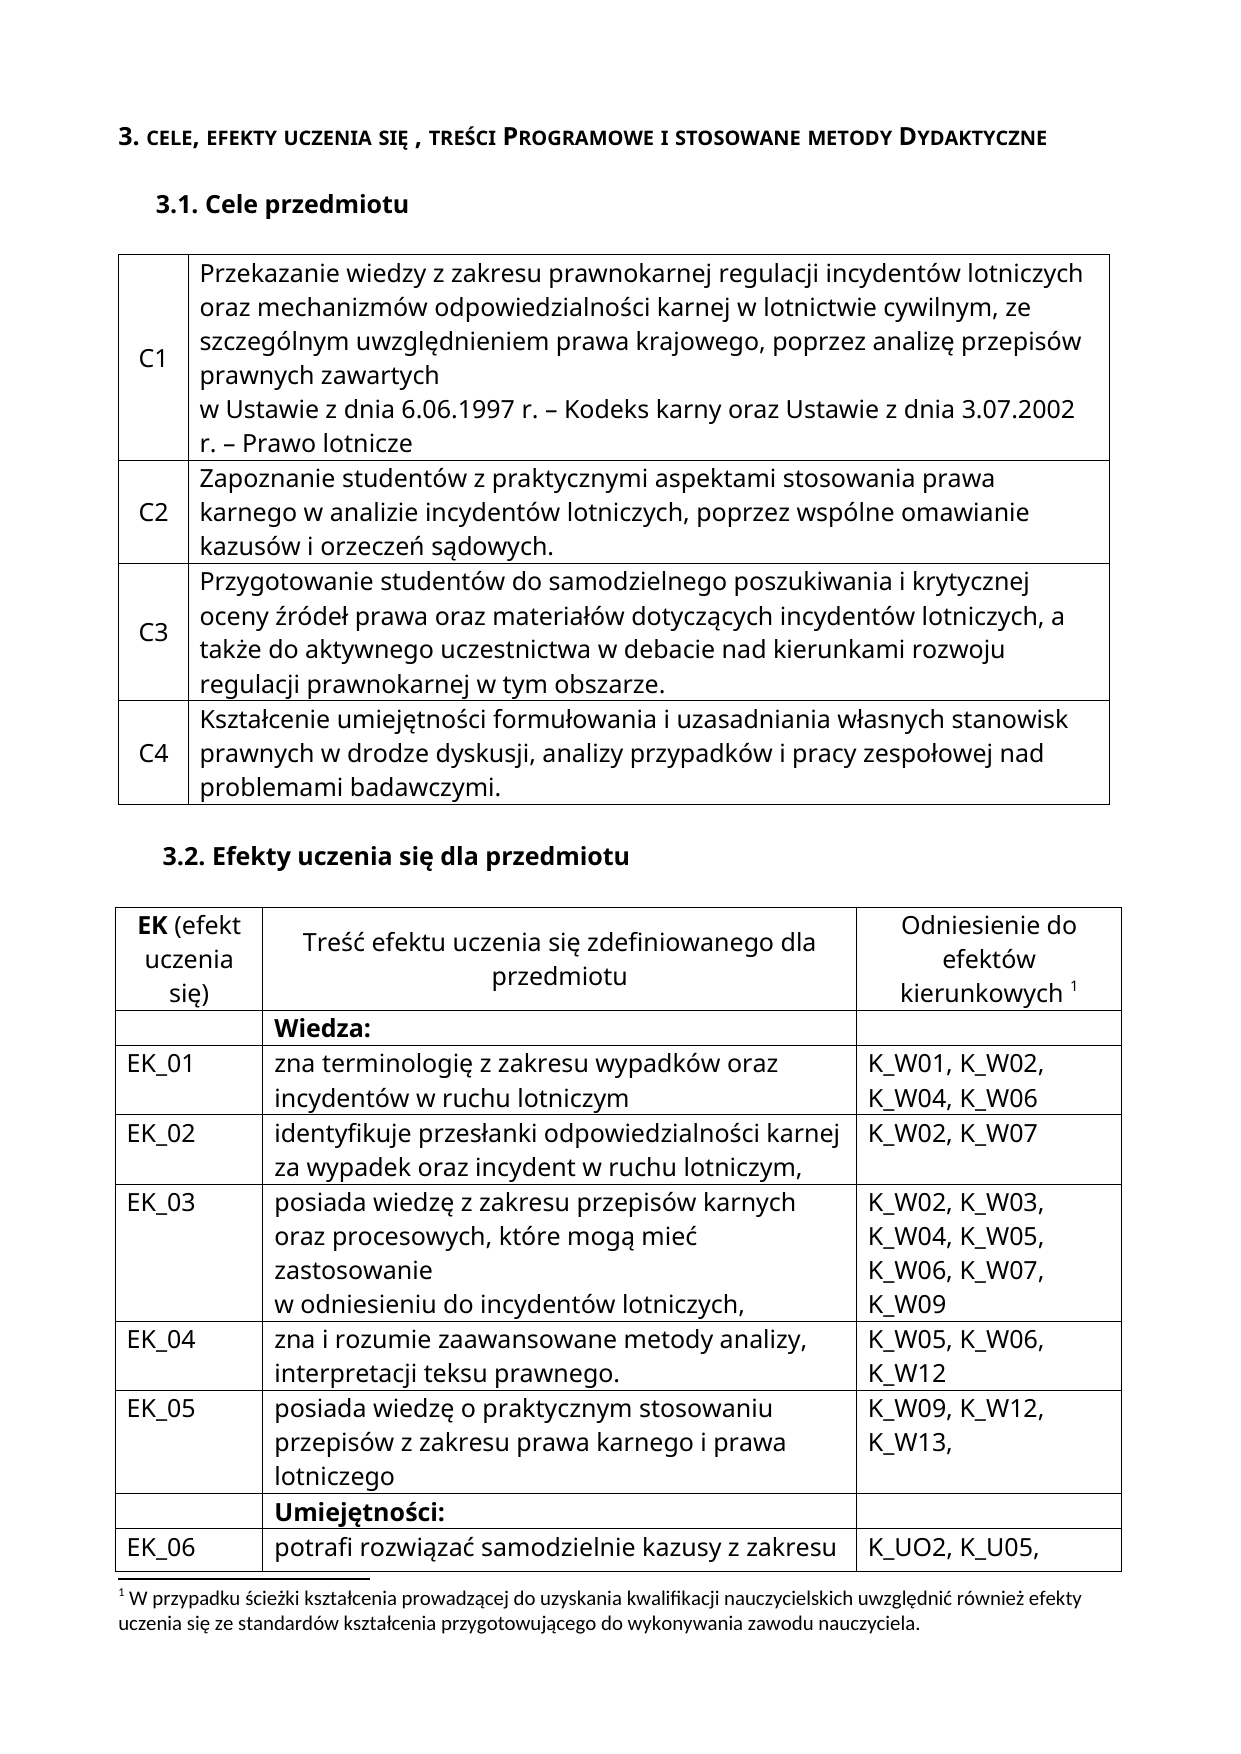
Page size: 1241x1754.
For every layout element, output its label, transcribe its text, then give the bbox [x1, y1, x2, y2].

table_cell C4 [119, 701, 188, 803]
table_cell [857, 1529, 1121, 1571]
table_cell EK_02 [116, 1115, 262, 1183]
table_cell [116, 1011, 262, 1045]
table_cell posiada wiedzę o praktycznym stosowaniu przepisów z zakresu prawa karnego i prawa lotniczego [263, 1391, 856, 1493]
table_cell [116, 1494, 262, 1528]
table_cell Umiejętności: [263, 1494, 856, 1528]
table_cell EK_03 [116, 1185, 262, 1321]
table_cell K_W01, K_W02, K_W04, K_W06 [857, 1046, 1121, 1114]
table_cell [857, 1494, 1121, 1528]
table_header Przekazanie wiedzy z zakresu prawnokarnej regulacji incydentów lotniczych oraz mechanizmów odpowiedzialności karnej w lotnictwie cywilnym, ze szczególnym uwzględnieniem prawa krajowego, poprzez analizę przepisów prawnych zawartych w Ustawie z dnia 6.06.1997 r. – Kodeks karny oraz Ustawie z dnia 3.07.2002 r. – Prawo lotnicze [189, 255, 1109, 460]
table_header Treść efektu uczenia się zdefiniowanego dla przedmiotu [263, 908, 856, 1010]
text 3.2. Efekty uczenia się dla przedmiotu [162, 839, 1122, 873]
table_cell C3 [119, 564, 188, 700]
table_cell EK_04 [116, 1322, 262, 1390]
table_cell EK_05 [116, 1391, 262, 1493]
text 3.1. Cele przedmiotu [156, 186, 1122, 220]
table_cell EK_01 [116, 1046, 262, 1114]
table_cell Zapoznanie studentów z praktycznymi aspektami stosowania prawa karnego w analizie incydentów lotniczych, poprzez wspólne omawianie kazusów i orzeczeń sądowych. [189, 461, 1109, 563]
table_cell K_W05, K_W06, K_W12 [857, 1322, 1121, 1390]
table_cell zna i rozumie zaawansowane metody analizy, interpretacji teksu prawnego. [263, 1322, 856, 1390]
text 3. cele, efekty uczenia się , treści Programowe i stosowane metody Dydaktyczne [118, 118, 1122, 152]
table_cell K_W09, K_W12, K_W13, [857, 1391, 1121, 1493]
table_header EK (efekt uczenia się) [116, 908, 262, 1010]
table_cell Wiedza: [263, 1011, 856, 1045]
table_cell Kształcenie umiejętności formułowania i uzasadniania własnych stanowisk prawnych w drodze dyskusji, analizy przypadków i pracy zespołowej nad problemami badawczymi. [189, 701, 1109, 803]
table_cell zna terminologię z zakresu wypadków oraz incydentów w ruchu lotniczym [263, 1046, 856, 1114]
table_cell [263, 1529, 856, 1571]
table_cell K_W02, K_W07 [857, 1115, 1121, 1183]
table_cell Przygotowanie studentów do samodzielnego poszukiwania i krytycznej oceny źródeł prawa oraz materiałów dotyczących incydentów lotniczych, a także do aktywnego uczestnictwa w debacie nad kierunkami rozwoju regulacji prawnokarnej w tym obszarze. [189, 564, 1109, 700]
table_header C1 [119, 255, 188, 460]
table_cell K_W02, K_W03, K_W04, K_W05, K_W06, K_W07, K_W09 [857, 1185, 1121, 1321]
table_cell identyfikuje przesłanki odpowiedzialności karnej za wypadek oraz incydent w ruchu lotniczym, [263, 1115, 856, 1183]
table_header Odniesienie do efektów kierunkowych [857, 908, 1121, 1010]
table_cell [857, 1011, 1121, 1045]
table_cell C2 [119, 461, 188, 563]
table_cell posiada wiedzę z zakresu przepisów karnych oraz procesowych, które mogą mieć zastosowanie w odniesieniu do incydentów lotniczych, [263, 1185, 856, 1321]
table_cell EK_06 [116, 1529, 262, 1571]
